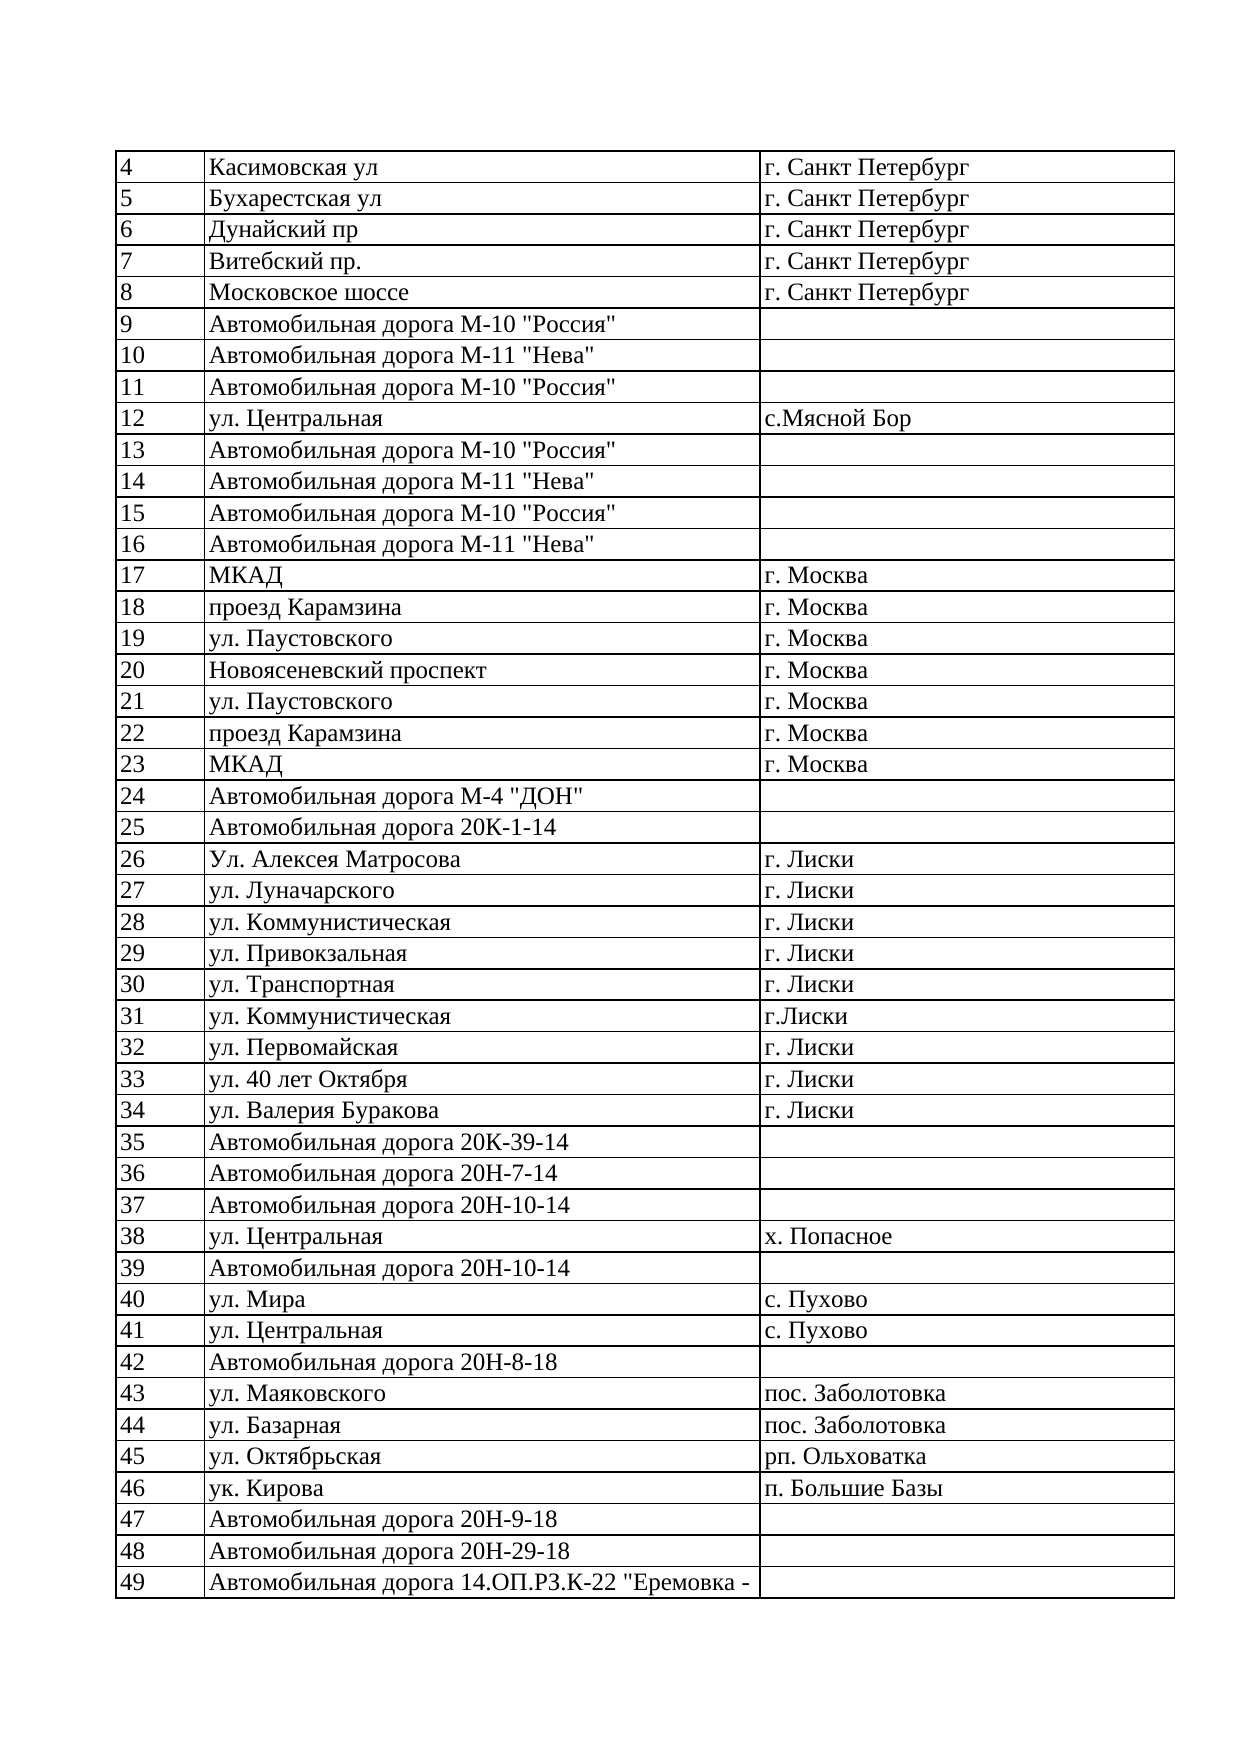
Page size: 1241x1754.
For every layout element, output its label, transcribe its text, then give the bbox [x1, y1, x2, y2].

table_cell 28 [117, 907, 204, 936]
table_cell Автомобильная дорога М-10 "Россия" [205, 309, 759, 339]
table_cell 10 [117, 340, 204, 370]
table_cell Автомобильная дорога 20Н-29-18 [205, 1536, 759, 1566]
table_cell 5 [117, 183, 204, 213]
table_cell пос. Заболотовка [761, 1378, 1174, 1408]
table_cell г. Лиски [761, 1064, 1174, 1094]
table_cell ул. Коммунистическая [205, 1001, 759, 1031]
table_cell ул. Луначарского [205, 875, 759, 905]
table_cell 26 [117, 844, 204, 873]
table_cell п. Большие Базы [761, 1473, 1174, 1503]
table_cell Дунайский пр [205, 215, 759, 244]
table_cell г. Москва [761, 561, 1174, 590]
table_cell [761, 1127, 1174, 1157]
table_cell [205, 1567, 759, 1597]
table_cell ул. Привокзальная [205, 938, 759, 968]
table_cell г. Москва [761, 718, 1174, 748]
table_cell г. Москва [761, 686, 1174, 716]
table_cell г.Лиски [761, 1001, 1174, 1031]
table_cell ул. 40 лет Октября [205, 1064, 759, 1094]
table_cell Московское шоссе [205, 277, 759, 307]
table_cell 8 [117, 277, 204, 307]
table_cell [761, 812, 1174, 842]
table_cell г. Лиски [761, 1032, 1174, 1062]
table_cell [761, 372, 1174, 402]
table_cell ул. Октябрьская [205, 1441, 759, 1471]
table_cell 29 [117, 938, 204, 968]
table_cell г. Лиски [761, 1095, 1174, 1125]
table_cell 48 [117, 1536, 204, 1566]
table_cell МКАД [205, 749, 759, 779]
table_cell 30 [117, 970, 204, 999]
table_cell 32 [117, 1032, 204, 1062]
table_cell 33 [117, 1064, 204, 1094]
table_cell Автомобильная дорога М-4 "ДОН" [205, 781, 759, 811]
table_cell [761, 781, 1174, 811]
table_cell ул. Валерия Буракова [205, 1095, 759, 1125]
table_cell [761, 1347, 1174, 1377]
table_cell Автомобильная дорога 20Н-10-14 [205, 1253, 759, 1282]
table_cell [761, 498, 1174, 527]
table_cell рп. Ольховатка [761, 1441, 1174, 1471]
table_cell Автомобильная дорога М-10 "Россия" [205, 498, 759, 527]
table_cell 36 [117, 1158, 204, 1188]
table_cell г. Санкт Петербург [761, 246, 1174, 276]
table_cell 45 [117, 1441, 204, 1471]
table_cell г. Лиски [761, 875, 1174, 905]
table_cell 47 [117, 1504, 204, 1534]
table_cell х. Попасное [761, 1221, 1174, 1251]
table_cell г. Москва [761, 623, 1174, 653]
table_cell г. Санкт Петербург [761, 183, 1174, 213]
table_cell Автомобильная дорога 20Н-7-14 [205, 1158, 759, 1188]
table_cell Автомобильная дорога М-11 "Нева" [205, 466, 759, 496]
table_cell Автомобильная дорога 20Н-10-14 [205, 1190, 759, 1219]
table_cell ул. Маяковского [205, 1378, 759, 1408]
table_cell [761, 529, 1174, 559]
table_cell ул. Базарная [205, 1410, 759, 1440]
table_cell г. Лиски [761, 907, 1174, 936]
table_cell 27 [117, 875, 204, 905]
table_cell Автомобильная дорога М-10 "Россия" [205, 372, 759, 402]
table_cell г. Лиски [761, 938, 1174, 968]
table_cell проезд Карамзина [205, 592, 759, 622]
table_cell пос. Заболотовка [761, 1410, 1174, 1440]
table_cell 46 [117, 1473, 204, 1503]
table_cell [761, 1567, 1174, 1597]
table_cell г. Москва [761, 655, 1174, 685]
table_cell [761, 466, 1174, 496]
table_cell [761, 1504, 1174, 1534]
table_cell 17 [117, 561, 204, 590]
table_cell ул. Центральная [205, 403, 759, 433]
table_cell [761, 309, 1174, 339]
table_cell 20 [117, 655, 204, 685]
table_cell 18 [117, 592, 204, 622]
table_cell ул. Паустовского [205, 686, 759, 716]
table_cell 22 [117, 718, 204, 748]
table_cell ул. Центральная [205, 1221, 759, 1251]
table_cell г. Санкт Петербург [761, 215, 1174, 244]
table_cell г. Санкт Петербург [761, 277, 1174, 307]
table_cell 7 [117, 246, 204, 276]
table_cell Бухарестская ул [205, 183, 759, 213]
table_cell 11 [117, 372, 204, 402]
table_cell 15 [117, 498, 204, 527]
table_cell 4 [117, 152, 204, 181]
table_cell 49 [117, 1567, 204, 1597]
table_cell Витебский пр. [205, 246, 759, 276]
table_cell 24 [117, 781, 204, 811]
table_cell 37 [117, 1190, 204, 1219]
table_cell с.Мясной Бор [761, 403, 1174, 433]
table_cell [761, 1253, 1174, 1282]
table_cell ул. Первомайская [205, 1032, 759, 1062]
table_cell г. Москва [761, 592, 1174, 622]
table_cell 21 [117, 686, 204, 716]
table_cell г. Лиски [761, 844, 1174, 873]
table_cell 38 [117, 1221, 204, 1251]
table_cell Автомобильная дорога 20Н-8-18 [205, 1347, 759, 1377]
table_cell Автомобильная дорога 20К-1-14 [205, 812, 759, 842]
table_cell 34 [117, 1095, 204, 1125]
table_cell с. Пухово [761, 1316, 1174, 1345]
table_cell ул. Коммунистическая [205, 907, 759, 936]
table_cell ул. Центральная [205, 1316, 759, 1345]
table_cell Автомобильная дорога 20Н-9-18 [205, 1504, 759, 1534]
table_cell [761, 1536, 1174, 1566]
table_cell Автомобильная дорога М-10 "Россия" [205, 435, 759, 464]
table_cell [761, 1158, 1174, 1188]
table_cell г. Москва [761, 749, 1174, 779]
table_cell 41 [117, 1316, 204, 1345]
table_cell 19 [117, 623, 204, 653]
table_cell 31 [117, 1001, 204, 1031]
table_cell 6 [117, 215, 204, 244]
table_cell г. Санкт Петербург [761, 152, 1174, 181]
table_cell 44 [117, 1410, 204, 1440]
table_cell Касимовская ул [205, 152, 759, 181]
table_cell 39 [117, 1253, 204, 1282]
table_cell 16 [117, 529, 204, 559]
table_cell [761, 435, 1174, 464]
table_cell 35 [117, 1127, 204, 1157]
table_cell Новоясеневский проспект [205, 655, 759, 685]
table_cell Автомобильная дорога М-11 "Нева" [205, 340, 759, 370]
table_cell 42 [117, 1347, 204, 1377]
table_cell 12 [117, 403, 204, 433]
table_cell Автомобильная дорога 20К-39-14 [205, 1127, 759, 1157]
table_cell Автомобильная дорога М-11 "Нева" [205, 529, 759, 559]
table_cell ул. Паустовского [205, 623, 759, 653]
table_cell ул. Мира [205, 1284, 759, 1314]
table_cell 25 [117, 812, 204, 842]
table_cell МКАД [205, 561, 759, 590]
table_cell [761, 1190, 1174, 1219]
table_cell 43 [117, 1378, 204, 1408]
table_cell 40 [117, 1284, 204, 1314]
table_cell с. Пухово [761, 1284, 1174, 1314]
table_cell Ул. Алексея Матросова [205, 844, 759, 873]
table_cell 14 [117, 466, 204, 496]
table_cell проезд Карамзина [205, 718, 759, 748]
table_cell 9 [117, 309, 204, 339]
table_cell 23 [117, 749, 204, 779]
table_cell 13 [117, 435, 204, 464]
table_cell [761, 340, 1174, 370]
table_cell ук. Кирова [205, 1473, 759, 1503]
table_cell ул. Транспортная [205, 970, 759, 999]
table_cell г. Лиски [761, 970, 1174, 999]
